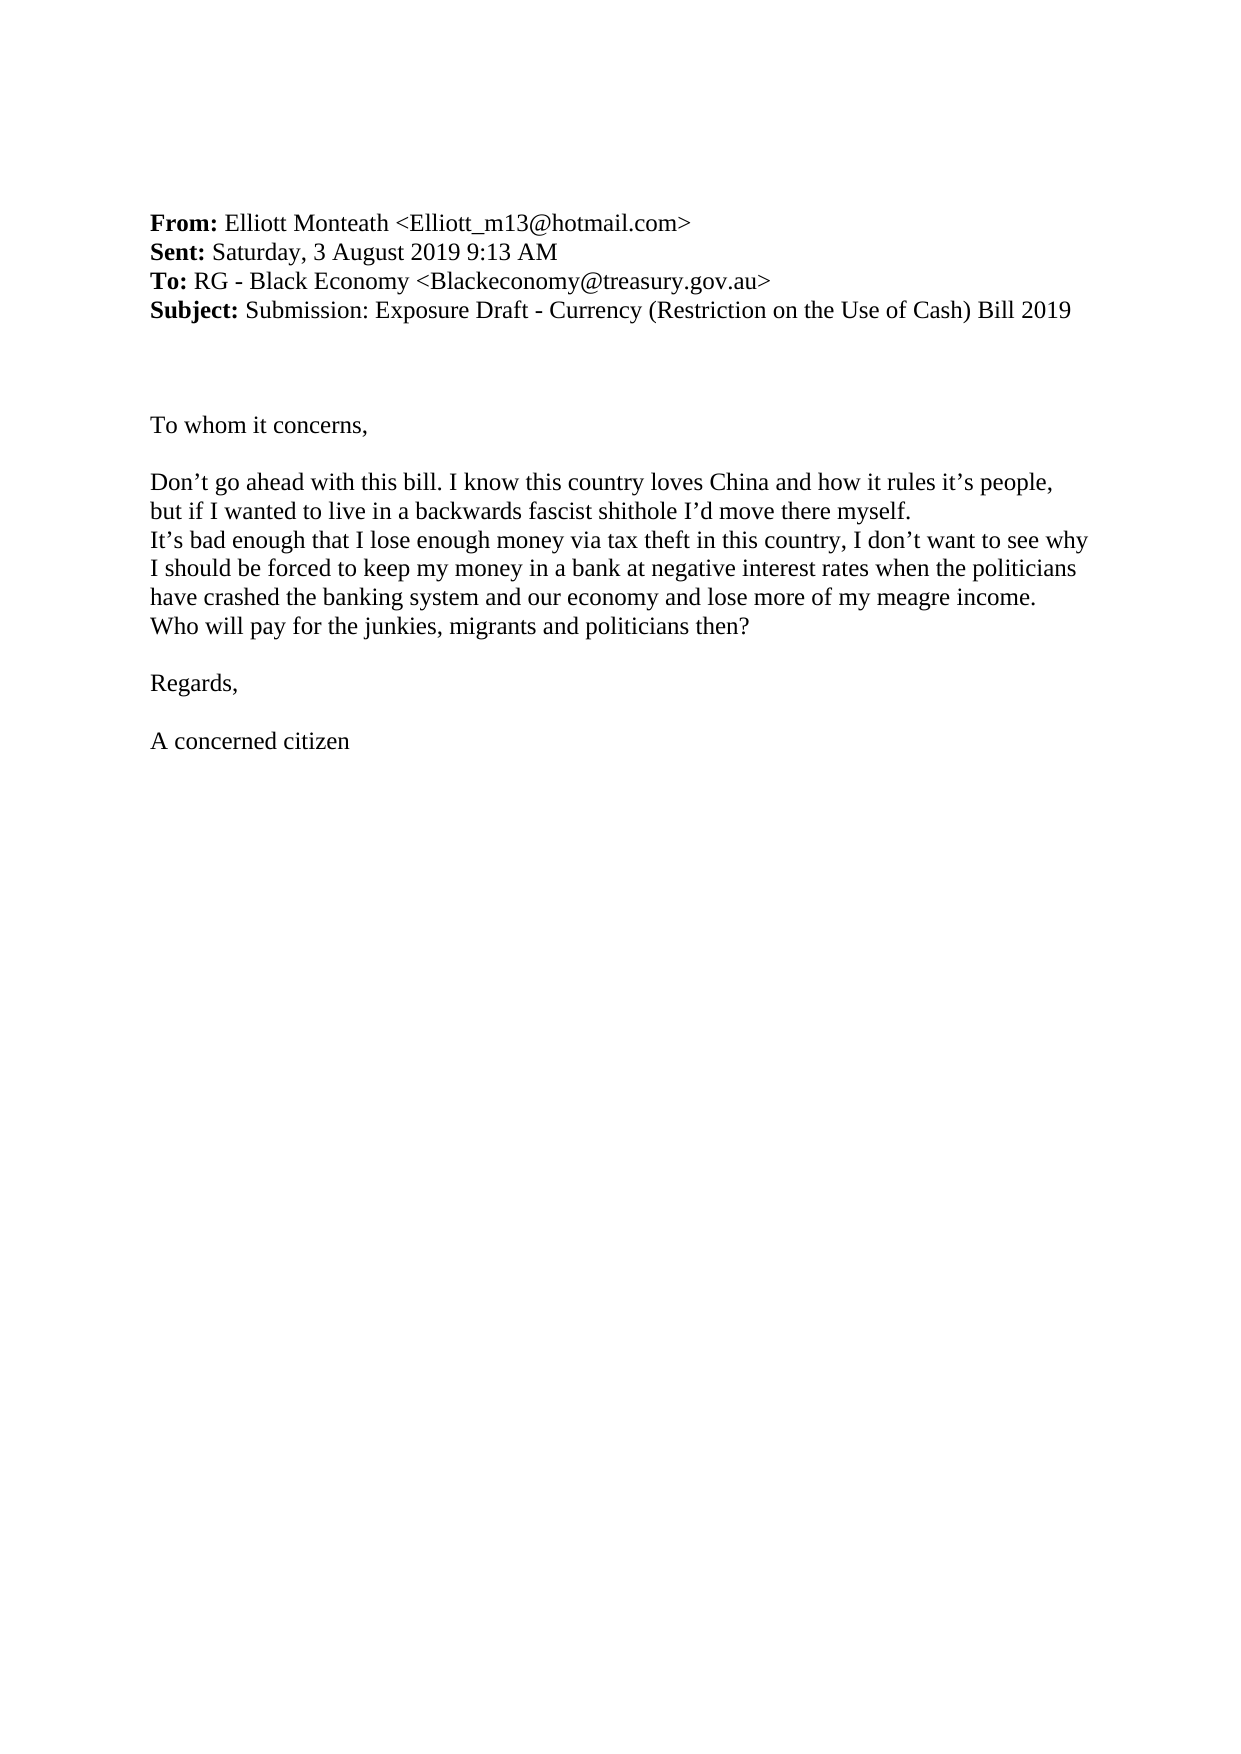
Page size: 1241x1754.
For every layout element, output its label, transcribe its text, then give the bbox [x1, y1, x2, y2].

text Regards, A concerned citizen [150, 668, 1090, 755]
text From: Elliott Monteath <Elliott_m13@hotmail.com> Sent: Saturday, 3 August 2019 9:13 AM To: RG - Black Economy <Blackeconomy@treasury.gov.au> Subject: Submission: Exposure Draft - Currency (Restriction on the Use of Cash) Bill 2019 [150, 208, 1090, 323]
text To whom it concerns, [150, 410, 1090, 438]
text Who will pay for the junkies, migrants and politicians then? [150, 611, 1090, 640]
text It’s bad enough that I lose enough money via tax theft in this country, I don’t want to see why I should be forced to keep my money in a bank at negative interest rates when the politicians have crashed the banking system and our economy and lose more of my meagre income. [150, 525, 1090, 611]
text Don’t go ahead with this bill. I know this country loves China and how it rules it’s people, but if I wanted to live in a backwards fascist shithole I’d move there myself. [150, 467, 1090, 525]
